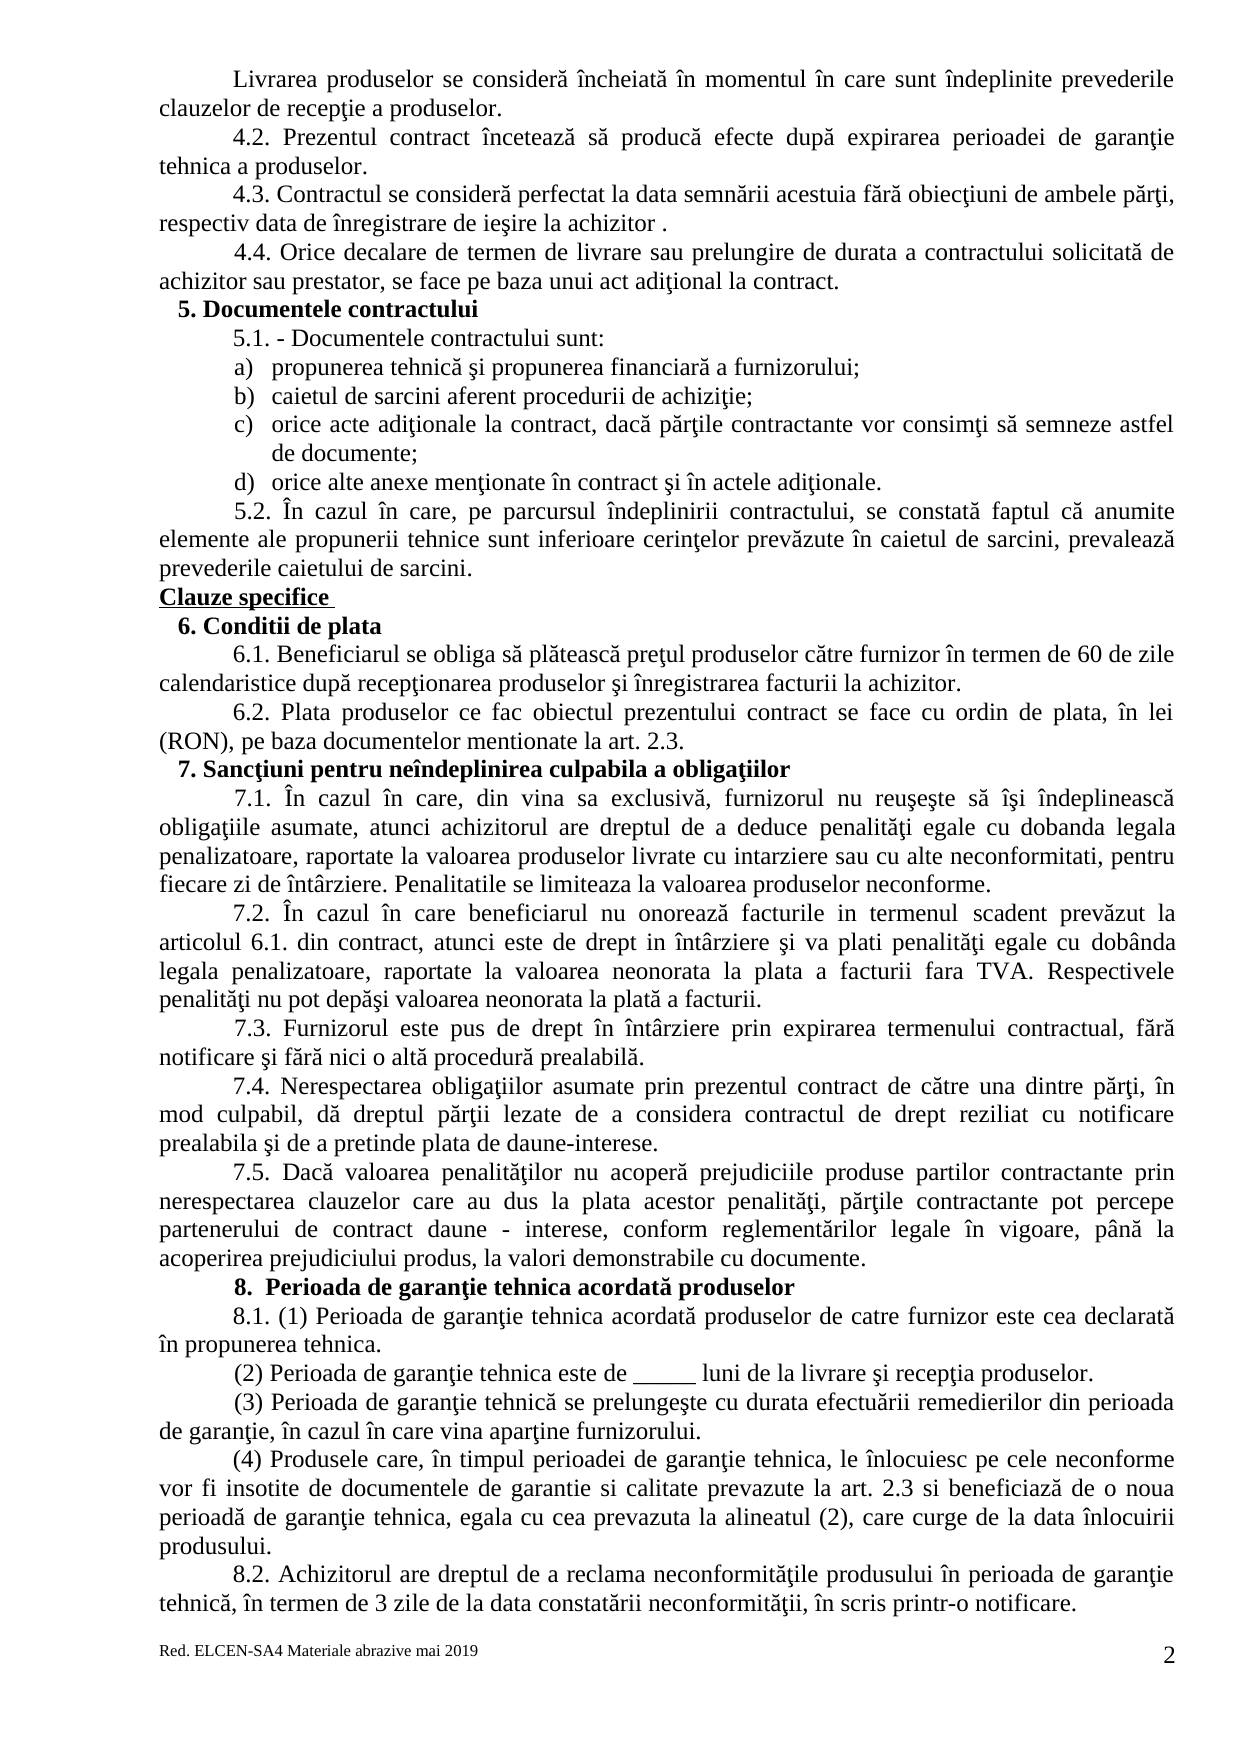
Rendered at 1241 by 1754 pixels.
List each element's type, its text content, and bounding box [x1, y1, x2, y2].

text 8.2. Achizitorul are dreptul de a reclama neconformităţile produsului în perioada de garanţie tehnică, în termen de 3 zile de la data constatării neconformităţii, în scris printr-o notificare. [159, 1559, 1176, 1617]
text 6. Conditii de plata [159, 611, 1176, 639]
text 7.4. Nerespectarea obligaţiilor asumate prin prezentul contract de către una dintre părţi, în mod culpabil, dă dreptul părţii lezate de a considera contractul de drept reziliat cu notificare prealabila şi de a pretinde plata de daune-interese. [159, 1071, 1176, 1157]
text (2) Perioada de garanţie tehnica este de _____ luni de la livrare şi recepţia produselor. [159, 1358, 1176, 1387]
text 6.2. Plata produselor ce fac obiectul prezentului contract se face cu ordin de plata, în lei (RON), pe baza documentelor mentionate la art. 2.3. [159, 697, 1176, 754]
text Clauze specifice [159, 582, 1176, 611]
list orice alte anexe menţionate în contract şi în actele adiţionale. [234, 467, 1176, 496]
text 7.2. În cazul în care beneficiarul nu onorează facturile in termenul scadent prevăzut la articolul 6.1. din contract, atunci este de drept in întârziere şi va plati penalităţi egale cu dobânda legala penalizatoare, raportate la valoarea neonorata la plata a facturii fara TVA. Respectivele penalităţi nu pot depăşi valoarea neonorata la plată a facturii. [159, 898, 1176, 1013]
text 7.1. În cazul în care, din vina sa exclusivă, furnizorul nu reuşeşte să îşi îndeplinească obligaţiile asumate, atunci achizitorul are dreptul de a deduce penalităţi egale cu dobanda legala penalizatoare, raportate la valoarea produselor livrate cu intarziere sau cu alte neconformitati, pentru fiecare zi de întârziere. Penalitatile se limiteaza la valoarea produselor neconforme. [159, 783, 1176, 898]
text 7.5. Dacă valoarea penalităţilor nu acoperă prejudiciile produse partilor contractante prin nerespectarea clauzelor care au dus acestor penalităţi, părţile contractante pot percepe partenerului de contract daune - interese, conform reglementărilor legale în vigoare, până la acoperirea prejudiciului produs, la valori demonstrabile cu documente. [159, 1157, 1176, 1272]
list orice acte adiţionale la contract, dacă părţile contractante vor consimţi să semneze astfel de documente; [234, 409, 1176, 467]
text (3) Perioada de garanţie tehnică se prelungeşte cu durata efectuării remedierilor din perioada de garanţie, în cazul în care vina aparţine furnizorului. [159, 1387, 1176, 1444]
list propunerea tehnică şi propunerea financiară a furnizorului; [234, 352, 1176, 381]
text 4.2. Prezentul contract încetează să producă efecte după expirarea perioadei de garanţie tehnica a produselor. [159, 122, 1176, 179]
text 7.3. Furnizorul este pus de drept în întârziere prin expirarea termenului contractual, fără notificare şi fără nici o altă procedură prealabilă. [159, 1013, 1176, 1071]
text 6.1. Beneficiarul se obliga să plătească preţul produselor către furnizor în termen de 60 de zile calendaristice după recepţionarea produselor şi înregistrarea facturii la achizitor. [159, 639, 1176, 697]
text 7. Sancţiuni pentru neîndeplinirea culpabila a obligaţiilor [159, 754, 1176, 783]
text (4) Produsele care, în timpul perioadei de garanţie tehnica, le înlocuiesc pe cele neconforme vor fi insotite de documentele de garantie si calitate prevazute la art. 2.3 si beneficiază de o noua perioadă de garanţie tehnica, egala cu cea prevazuta la alineatul (2), care curge de la data înlocuirii produsului. [159, 1444, 1176, 1559]
text 5.1. - Documentele contractului sunt: [159, 323, 1176, 352]
text 8. Perioada de garanţie tehnica acordată produselor [159, 1272, 1176, 1301]
text 4.3. Contractul se consideră perfectat la data semnării acestuia fără obiecţiuni de ambele părţi, respectiv data de înregistrare de ieşire la achizitor . [159, 179, 1176, 237]
list caietul de sarcini aferent procedurii de achiziţie; [234, 381, 1176, 409]
text 4.4. Orice decalare de termen de livrare sau prelungire de durata a contractului solicitată de achizitor sau prestator, se face pe baza unui act adiţional la contract. [159, 237, 1176, 294]
text 5. Documentele contractului [159, 294, 1176, 323]
text 5.2. În cazul în care, pe parcursul îndeplinirii contractului, se constată faptul că anumite elemente ale propunerii tehnice sunt inferioare cerinţelor prevăzute în caietul de sarcini, prevalează prevederile caietului de sarcini. [159, 496, 1176, 582]
text 8.1. (1) Perioada de garanţie tehnica acordată produselor de catre furnizor este cea declarată în propunerea tehnica. [159, 1301, 1176, 1358]
text Livrarea produselor se consideră încheiată în momentul în care sunt îndeplinite prevederile clauzelor de recepţie a produselor. [159, 64, 1176, 122]
